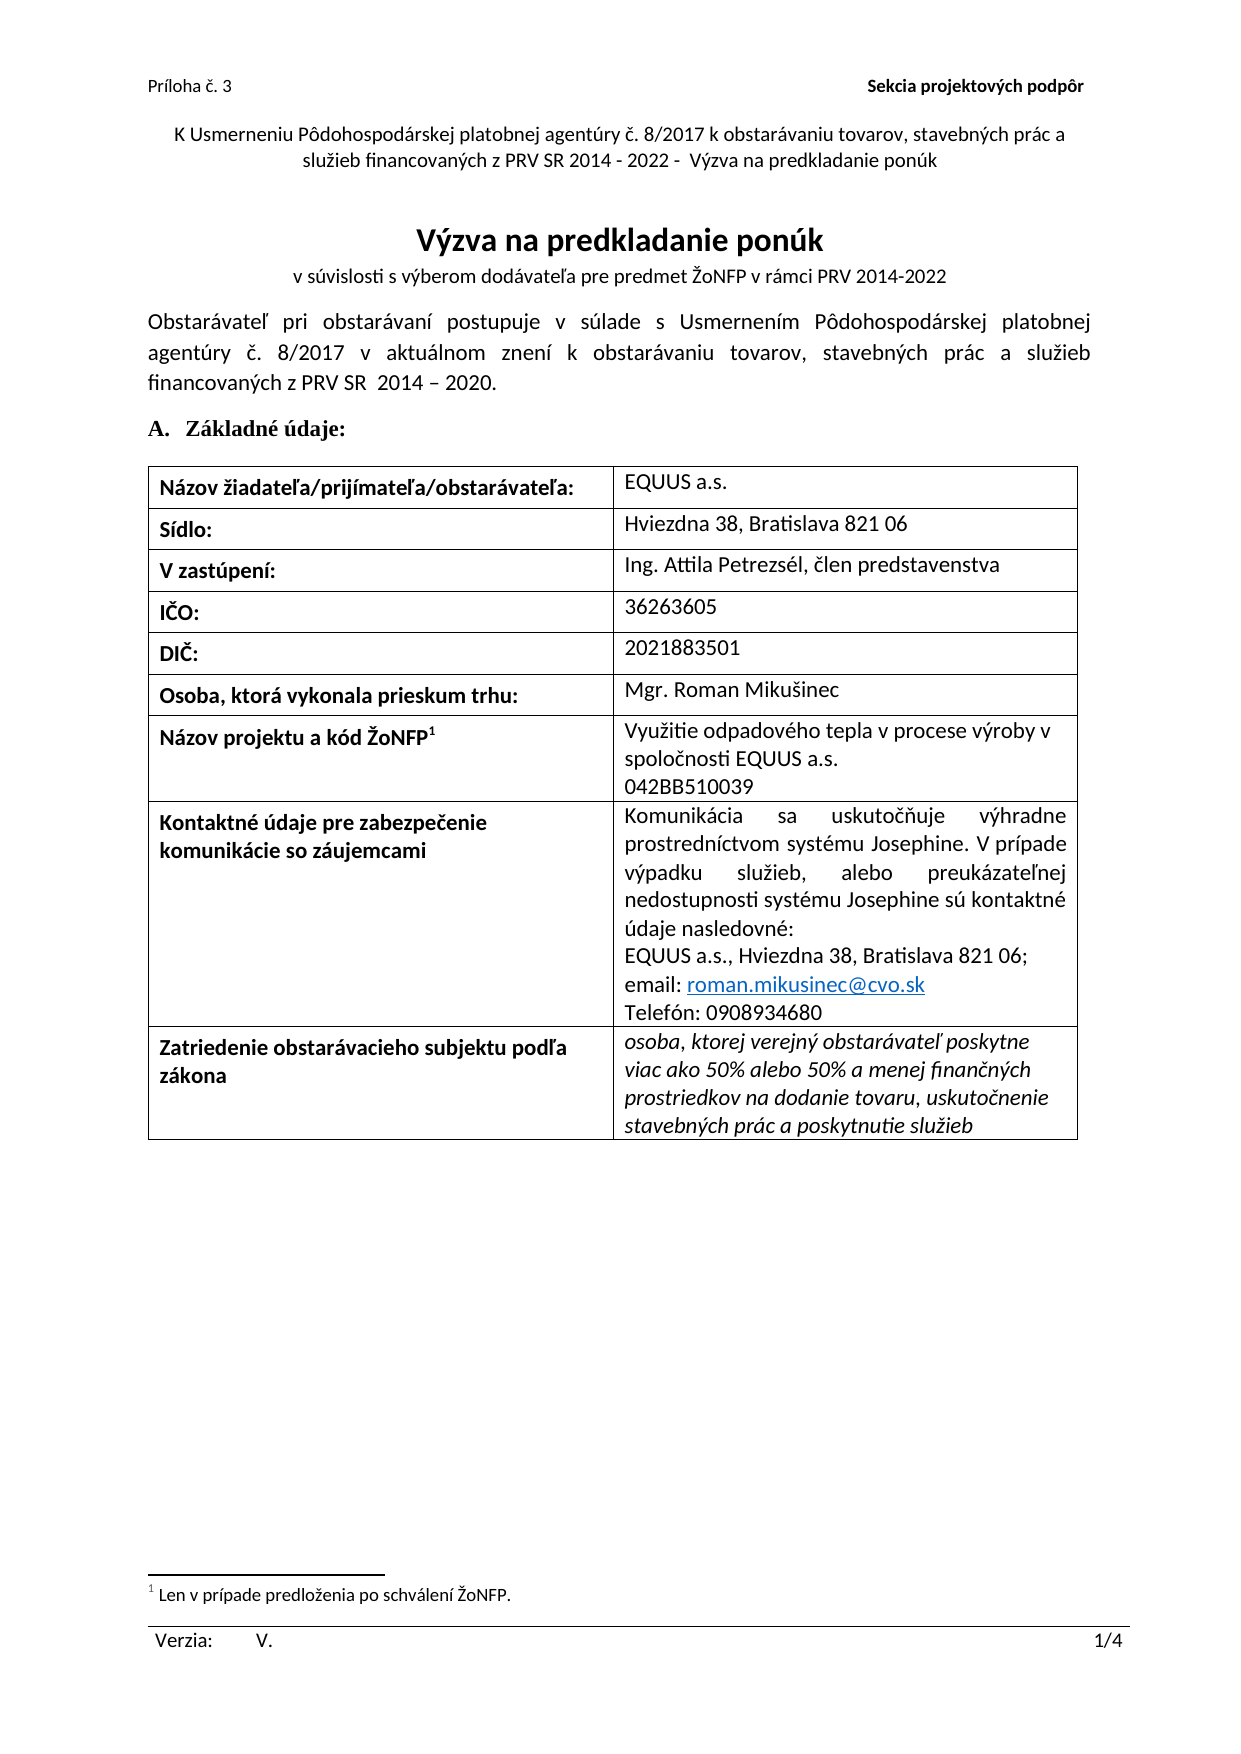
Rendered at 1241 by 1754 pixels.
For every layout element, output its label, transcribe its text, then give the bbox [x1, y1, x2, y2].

table_header Názov žiadateľa/prijímateľa/obstarávateľa: [149, 467, 613, 508]
table_cell Názov projektu a kód ŽoNFP [149, 716, 613, 801]
table_cell V zastúpení: [149, 550, 613, 591]
table_cell Mgr. Roman Mikušinec [614, 675, 1077, 715]
table_cell DIČ: [149, 633, 613, 674]
table_cell IČO: [149, 592, 613, 632]
table_cell osoba, ktorej verejný obstarávateľ poskytne viac ako 50% alebo 50% a menej finančných prostriedkov na dodanie tovaru, uskutočnenie stavebných prác a poskytnutie služieb [614, 1027, 1077, 1139]
table_cell Ing. Attila Petrezsél, člen predstavenstva [614, 550, 1077, 591]
table_header EQUUS a.s. [614, 467, 1077, 508]
table_cell Sídlo: [149, 509, 613, 549]
table_cell Komunikácia sa uskutočňuje výhradne prostredníctvom systému Josephine. V prípade výpadku služieb, alebo preukázateľnej nedostupnosti systému Josephine sú kontaktné údaje nasledovné: EQUUS a.s., Hviezdna 38, Bratislava 821 06; email: roman.mikusinec@cvo.sk Telefón: 0908934680 [614, 802, 1077, 1026]
list Základné údaje: [148, 415, 1093, 441]
table_cell Hviezdna 38, Bratislava 821 06 [614, 509, 1077, 549]
table_cell 2021883501 [614, 633, 1077, 674]
table_cell Zatriedenie obstarávacieho subjektu podľa zákona [149, 1027, 613, 1139]
table_cell Kontaktné údaje pre zabezpečenie komunikácie so záujemcami [149, 802, 613, 1026]
table_cell Osoba, ktorá vykonala prieskum trhu: [149, 675, 613, 715]
text Výzva na predkladanie ponúk [148, 219, 1093, 260]
text v súvislosti s výberom dodávateľa pre predmet ŽoNFP v rámci PRV 2014-2022 [148, 263, 1093, 289]
table_cell Využitie odpadového tepla v procese výroby v spoločnosti EQUUS a.s. 042BB510039 [614, 716, 1077, 801]
text Obstarávateľ pri obstarávaní postupuje v súlade s Usmernením Pôdohospodárskej platobnej agentúry č. 8/2017 v aktuálnom znení k obstarávaniu tovarov, stavebných prác a služieb financovaných z PRV SR 2014 – 2020. [148, 307, 1093, 396]
table_cell 36263605 [614, 592, 1077, 632]
